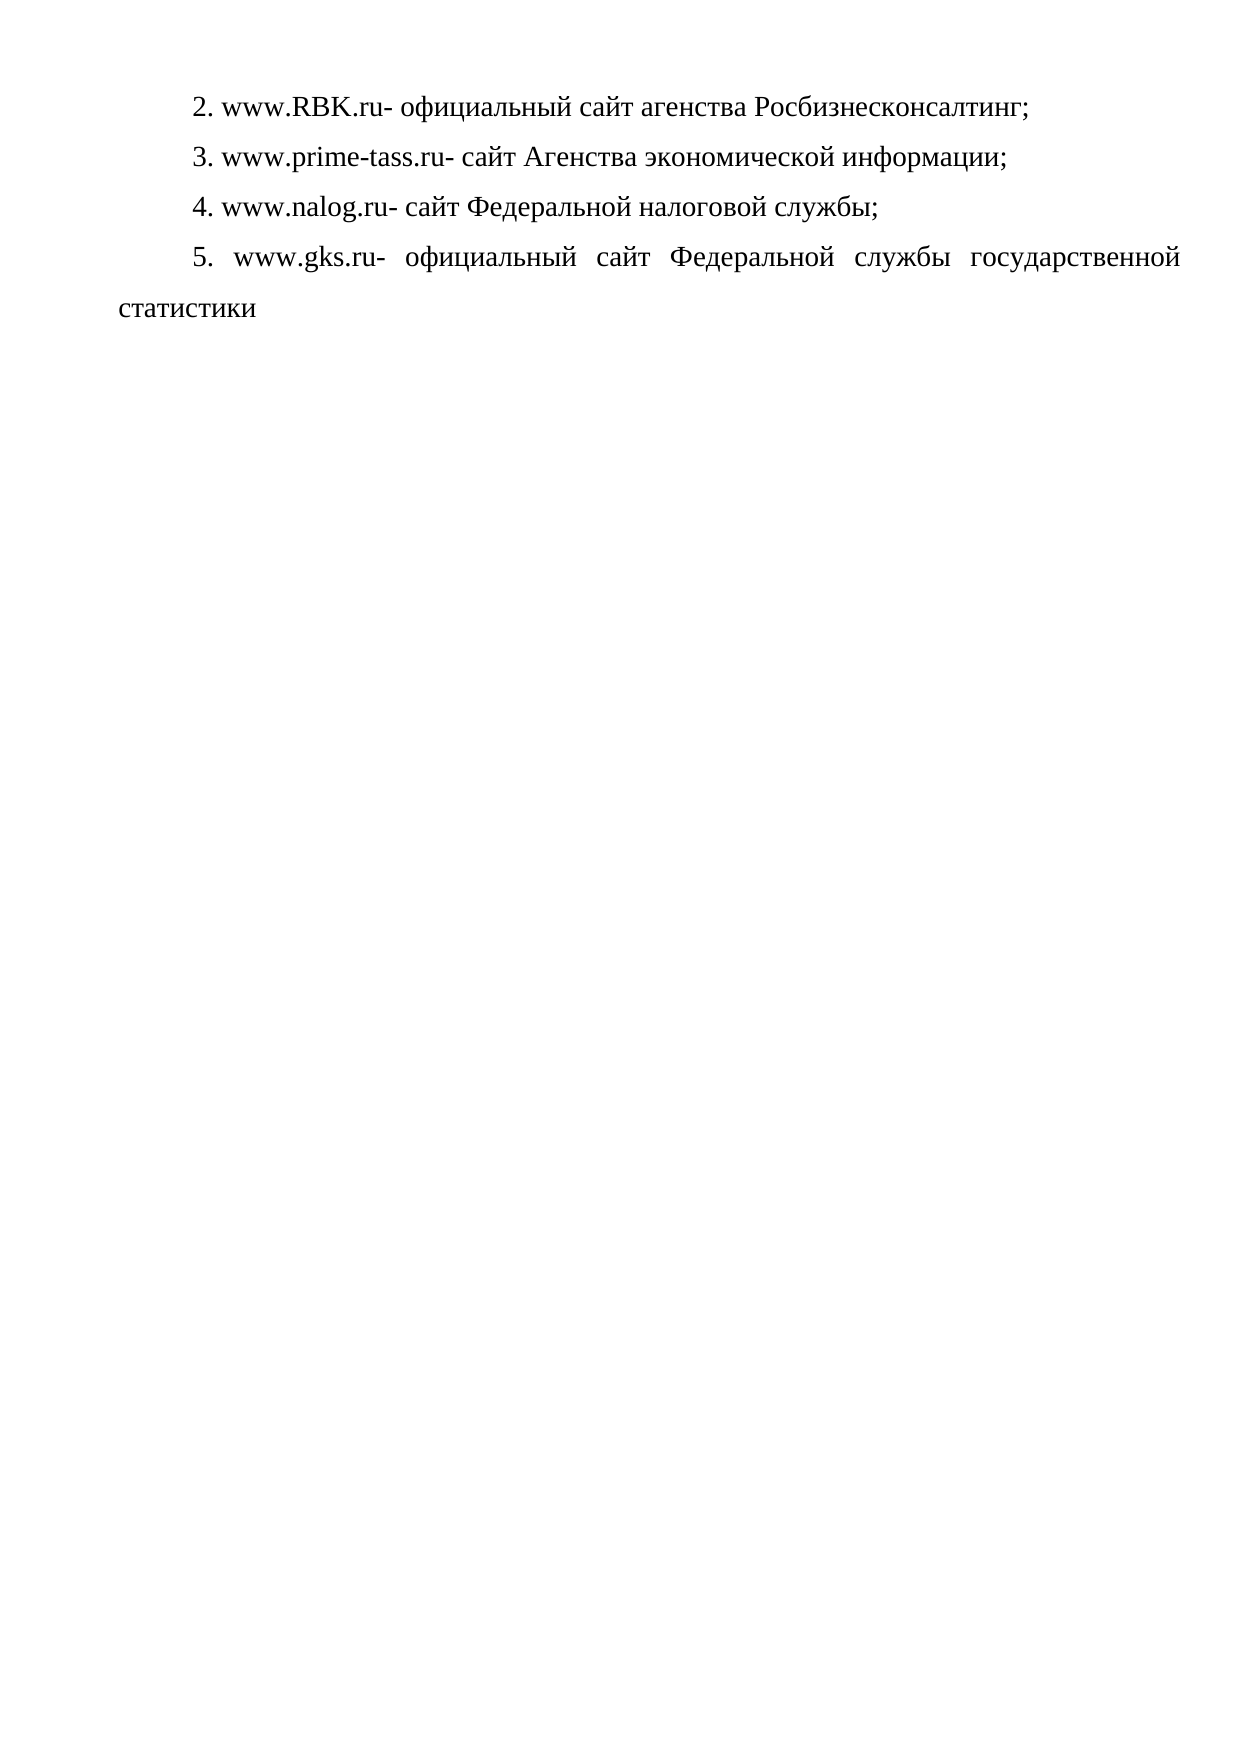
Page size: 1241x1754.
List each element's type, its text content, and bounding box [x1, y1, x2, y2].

text 4. www.nalog.ru- сайт Федеральной налоговой службы; [118, 189, 1181, 223]
text 3. www.prime-tass.ru- сайт Агенства экономической информации; [118, 139, 1181, 172]
text 2. www.RBK.ru- официальный сайт агенства Росбизнесконсалтинг; [118, 89, 1181, 122]
text 5. www.gks.ru- официальный сайт Федеральной службы государственной статистики [118, 239, 1181, 323]
